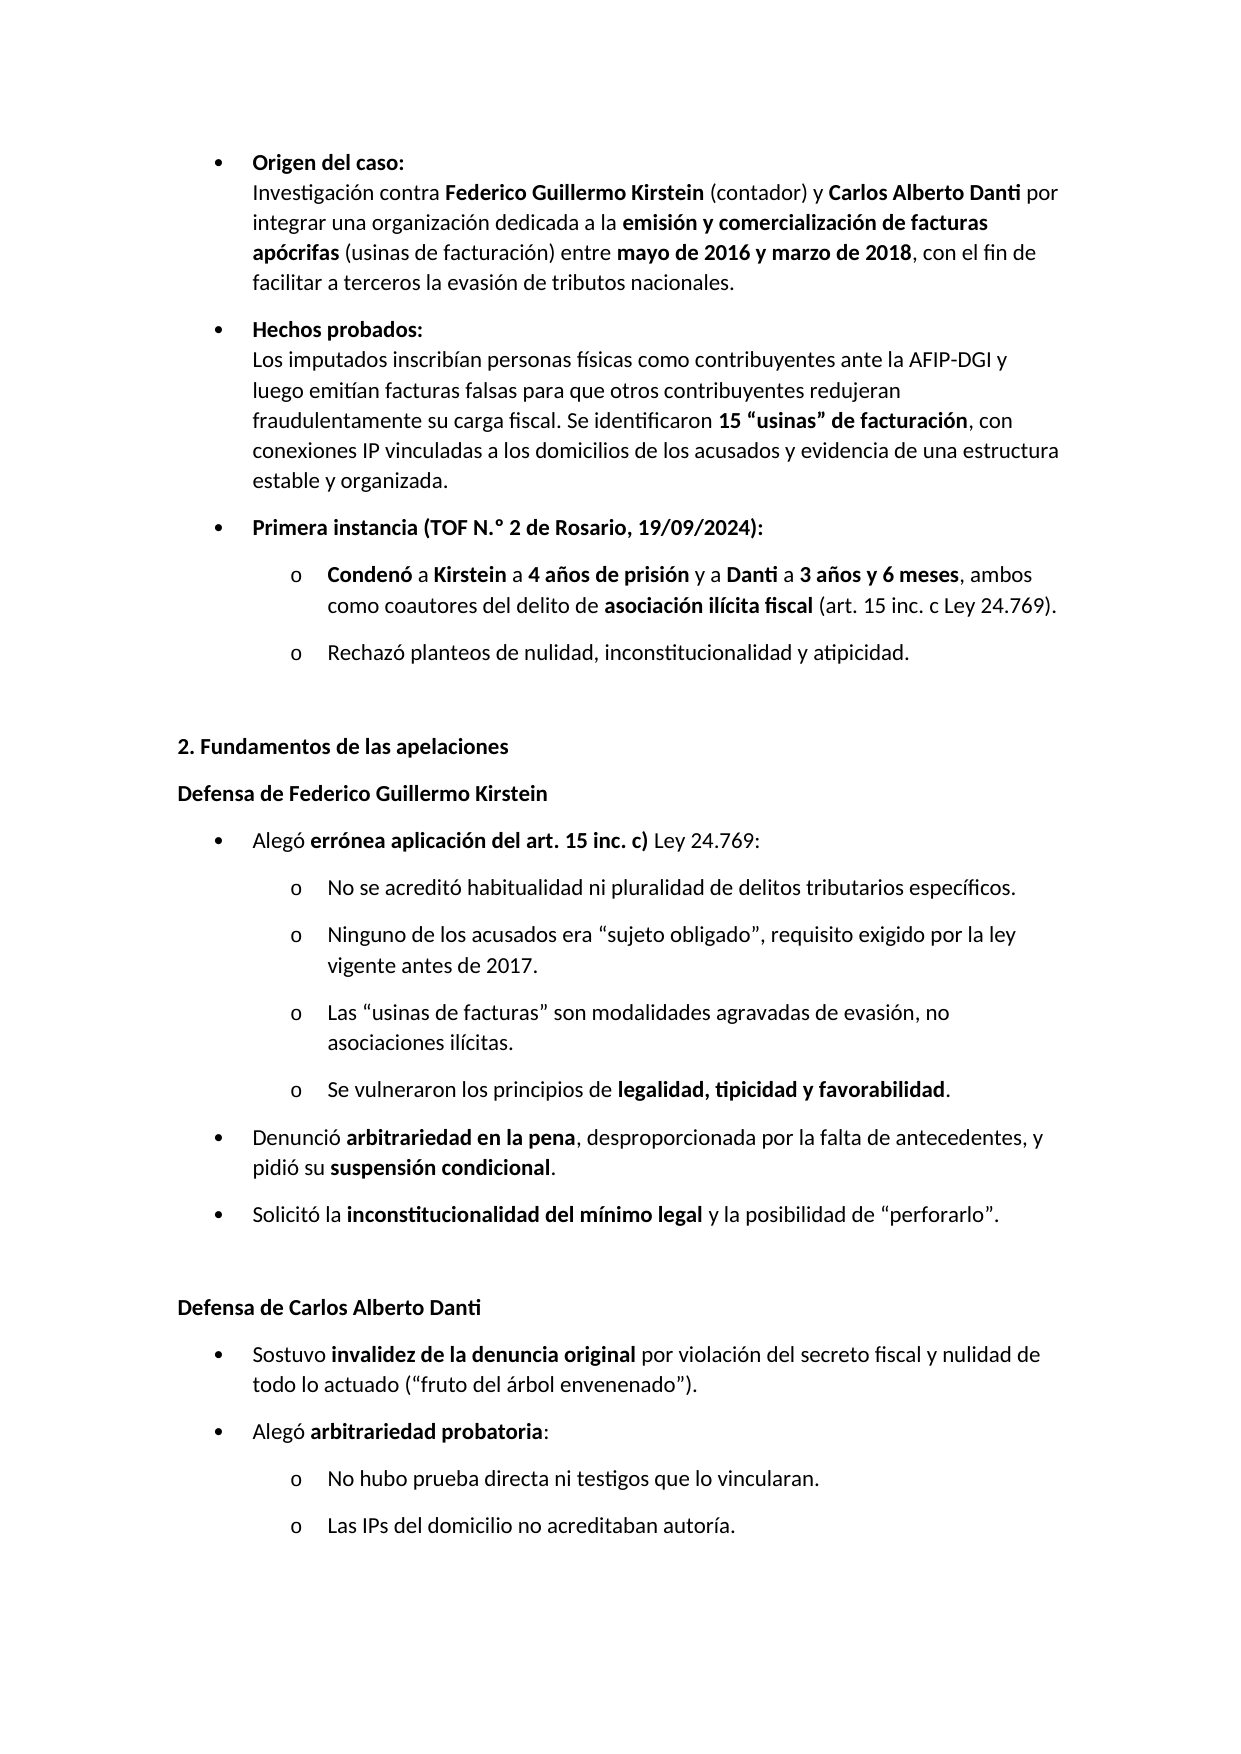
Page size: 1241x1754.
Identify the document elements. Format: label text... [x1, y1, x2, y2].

text Defensa de Carlos Alberto Danti [177, 1293, 1063, 1321]
list Denunció arbitrariedad en la pena, desproporcionada por la falta de antecedentes, y pidió su suspensión condicional. [215, 1123, 1063, 1181]
list Se vulneraron los principios de legalidad, tipicidad y favorabilidad. [290, 1075, 1063, 1104]
list Condenó a Kirstein a 4 años de prisión y a Danti a 3 años y 6 meses, ambos como coautores del delito de asociación ilícita fiscal (art. 15 inc. c Ley 24.769). [290, 560, 1063, 619]
list Ninguno de los acusados era “sujeto obligado”, requisito exigido por la ley vigente antes de 2017. [290, 920, 1063, 979]
list Las IPs del domicilio no acreditaban autoría. [290, 1512, 1063, 1540]
list Hechos probados: Los imputados inscribían personas físicas como contribuyentes ante la AFIP-DGI y luego emitían facturas falsas para que otros contribuyentes redujeran fraudulentamente su carga fiscal. Se identificaron 15 “usinas” de facturación, con conexiones IP vinculadas a los domicilios de los acusados y evidencia de una estructura estable y organizada. [215, 315, 1063, 494]
list No hubo prueba directa ni testigos que lo vincularan. [290, 1464, 1063, 1493]
list Origen del caso: Investigación contra Federico Guillermo Kirstein (contador) y Carlos Alberto Danti por integrar una organización dedicada a la emisión y comercialización de facturas apócrifas (usinas de facturación) entre mayo de 2016 y marzo de 2018, con el fin de facilitar a terceros la evasión de tributos nacionales. [215, 148, 1063, 296]
list Primera instancia (TOF N.º 2 de Rosario, 19/09/2024): [215, 513, 1063, 541]
list Alegó errónea aplicación del art. 15 inc. c) Ley 24.769: [215, 826, 1063, 854]
text 2. Fundamentos de las apelaciones [177, 732, 1063, 760]
list Solicitó la inconstitucionalidad del mínimo legal y la posibilidad de “perforarlo”. [215, 1200, 1063, 1228]
list No se acreditó habitualidad ni pluralidad de delitos tributarios específicos. [290, 873, 1063, 901]
list Rechazó planteos de nulidad, inconstitucionalidad y atipicidad. [290, 638, 1063, 666]
list Alegó arbitrariedad probatoria: [215, 1417, 1063, 1445]
text Defensa de Federico Guillermo Kirstein [177, 779, 1063, 807]
list Sostuvo invalidez de la denuncia original por violación del secreto fiscal y nulidad de todo lo actuado (“fruto del árbol envenenado”). [215, 1340, 1063, 1398]
list Las “usinas de facturas” son modalidades agravadas de evasión, no asociaciones ilícitas. [290, 998, 1063, 1056]
